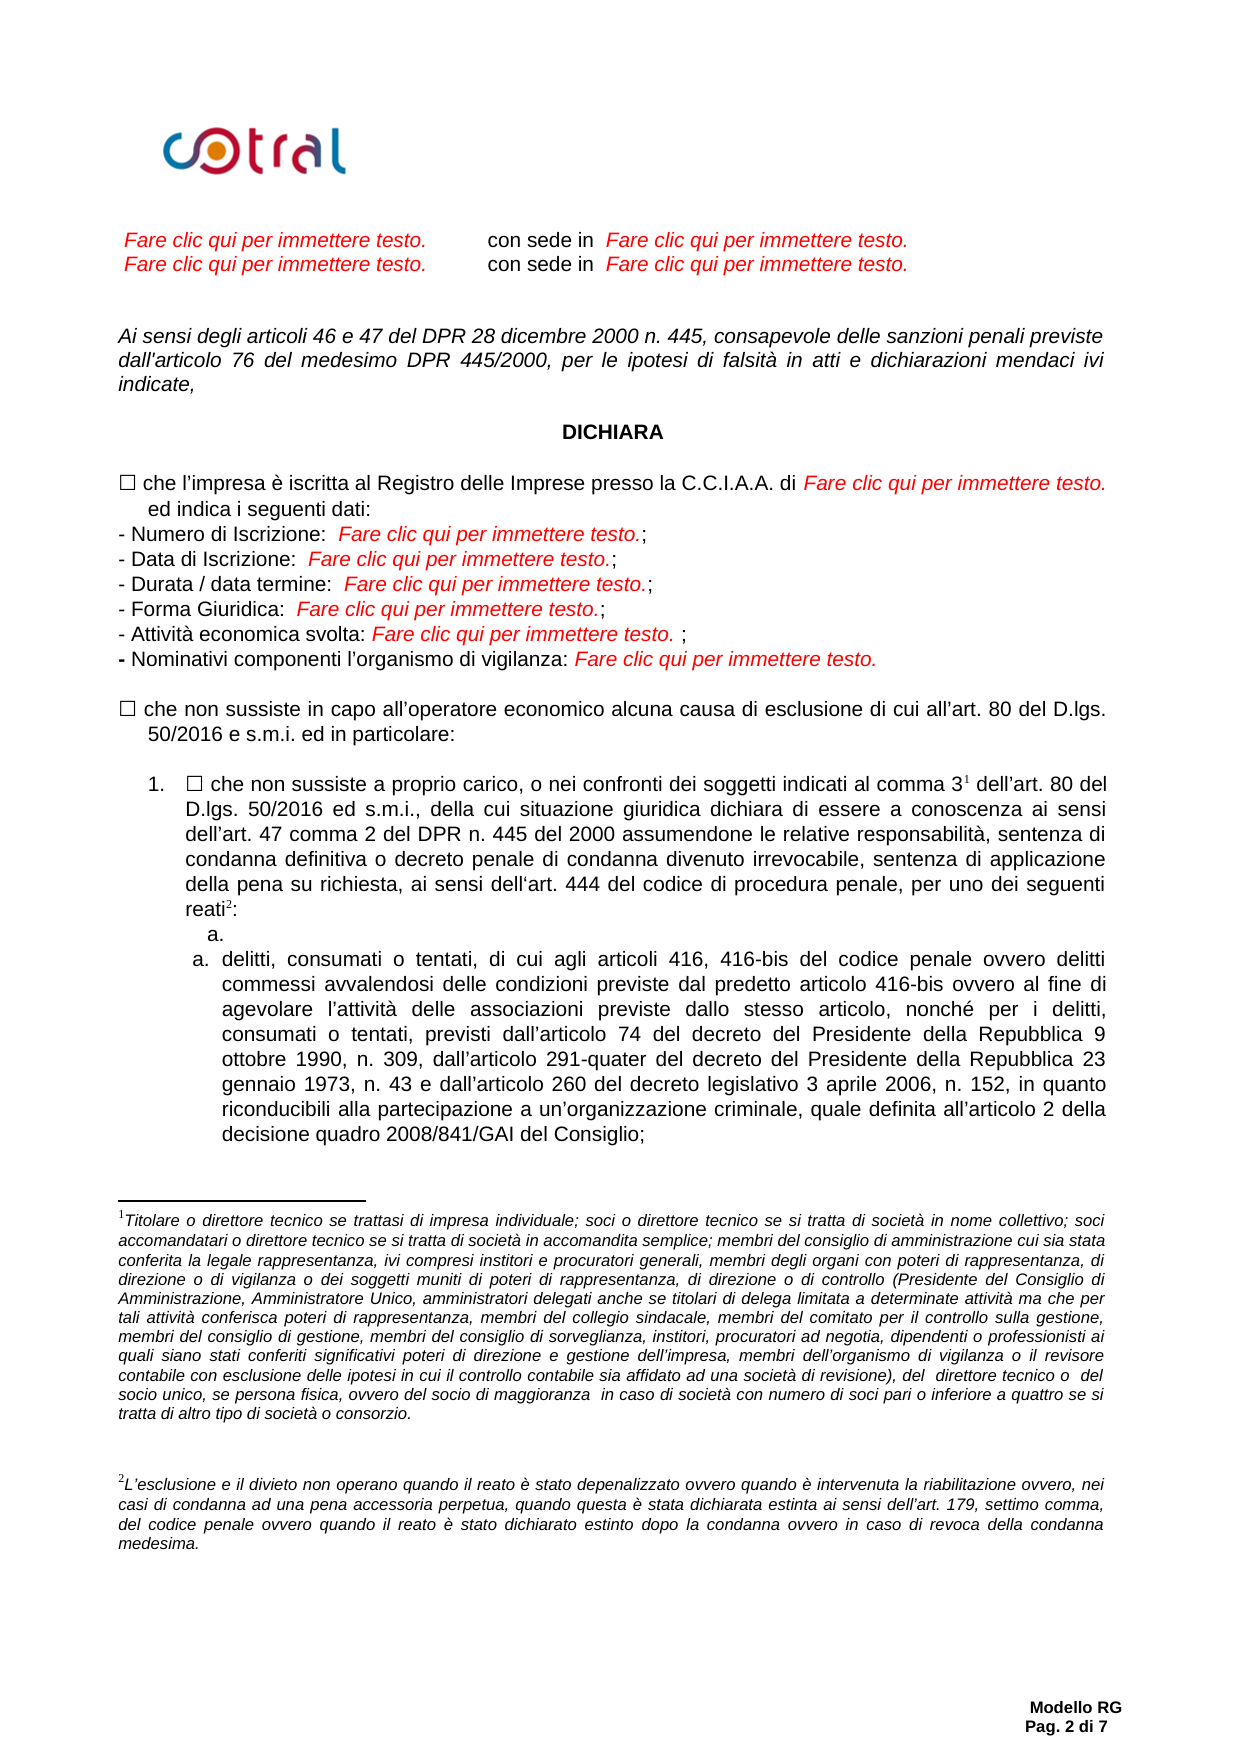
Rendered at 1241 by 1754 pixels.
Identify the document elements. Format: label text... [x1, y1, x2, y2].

text - Data di Iscrizione: ; [118, 546, 1107, 571]
text Ai sensi degli articoli 46 e 47 del DPR 28 dicembre 2000 n. 445, consapevole delle sanzioni penali previste dall'articolo 76 del medesimo DPR 445/2000, per le ipotesi di falsità in atti e dichiarazioni mendaci ivi indicate, [118, 324, 1107, 396]
text - Attività economica svolta: ; [118, 621, 1107, 646]
text - Nominativi componenti l’organismo di vigilanza: [118, 646, 1107, 671]
text che l’impresa è iscritta al Registro delle Imprese presso la C.C.I.A.A. di ed indica i seguenti dati: [118, 468, 1107, 521]
text - Forma Giuridica: ; [118, 596, 1107, 621]
picture [118, 75, 390, 228]
text con sede in [118, 252, 1107, 276]
text che non sussiste in capo all’operatore economico alcuna causa di esclusione di cui all’art. 80 del D.lgs. 50/2016 e s.m.i. ed in particolare: [118, 696, 1107, 746]
text con sede in [118, 228, 1107, 252]
text DICHIARA [118, 420, 1107, 444]
text - Numero di Iscrizione: ; [118, 521, 1107, 546]
list delitti, consumati o tentati, di cui agli articoli 416, 416-bis del codice penale ovvero delitti commessi avvalendosi delle condizioni previste dal predetto articolo 416-bis ovvero al fine di agevolare l’attività delle associazioni previste dallo stesso articolo, nonché per i delitti, consumati o tentati, previsti dall’articolo 74 del decreto del Presidente della Repubblica 9 ottobre 1990, n. 309, dall’articolo 291-quater del decreto del Presidente della Repubblica 23 gennaio 1973, n. 43 e dall’articolo 260 del decreto legislativo 3 aprile 2006, n. 152, in quanto riconducibili alla partecipazione a un’organizzazione criminale, quale definita all’articolo 2 della decisione quadro 2008/841/GAI del Consiglio; [192, 946, 1107, 1146]
text - Durata / data termine: ; [118, 571, 1107, 596]
list che non sussiste a proprio carico, o nei confronti dei soggetti indicati al comma 3 dell’art. 80 del D.lgs. 50/2016 ed s.m.i., della cui situazione giuridica dichiara di essere a conoscenza ai sensi dell’art. 47 comma 2 del DPR n. 445 del 2000 assumendone le relative responsabilità, sentenza di condanna definitiva o decreto penale di condanna divenuto irrevocabile, sentenza di applicazione della pena su richiesta, ai sensi dell‘art. 444 del codice di procedura penale, per uno dei seguenti reati: [148, 771, 1107, 921]
